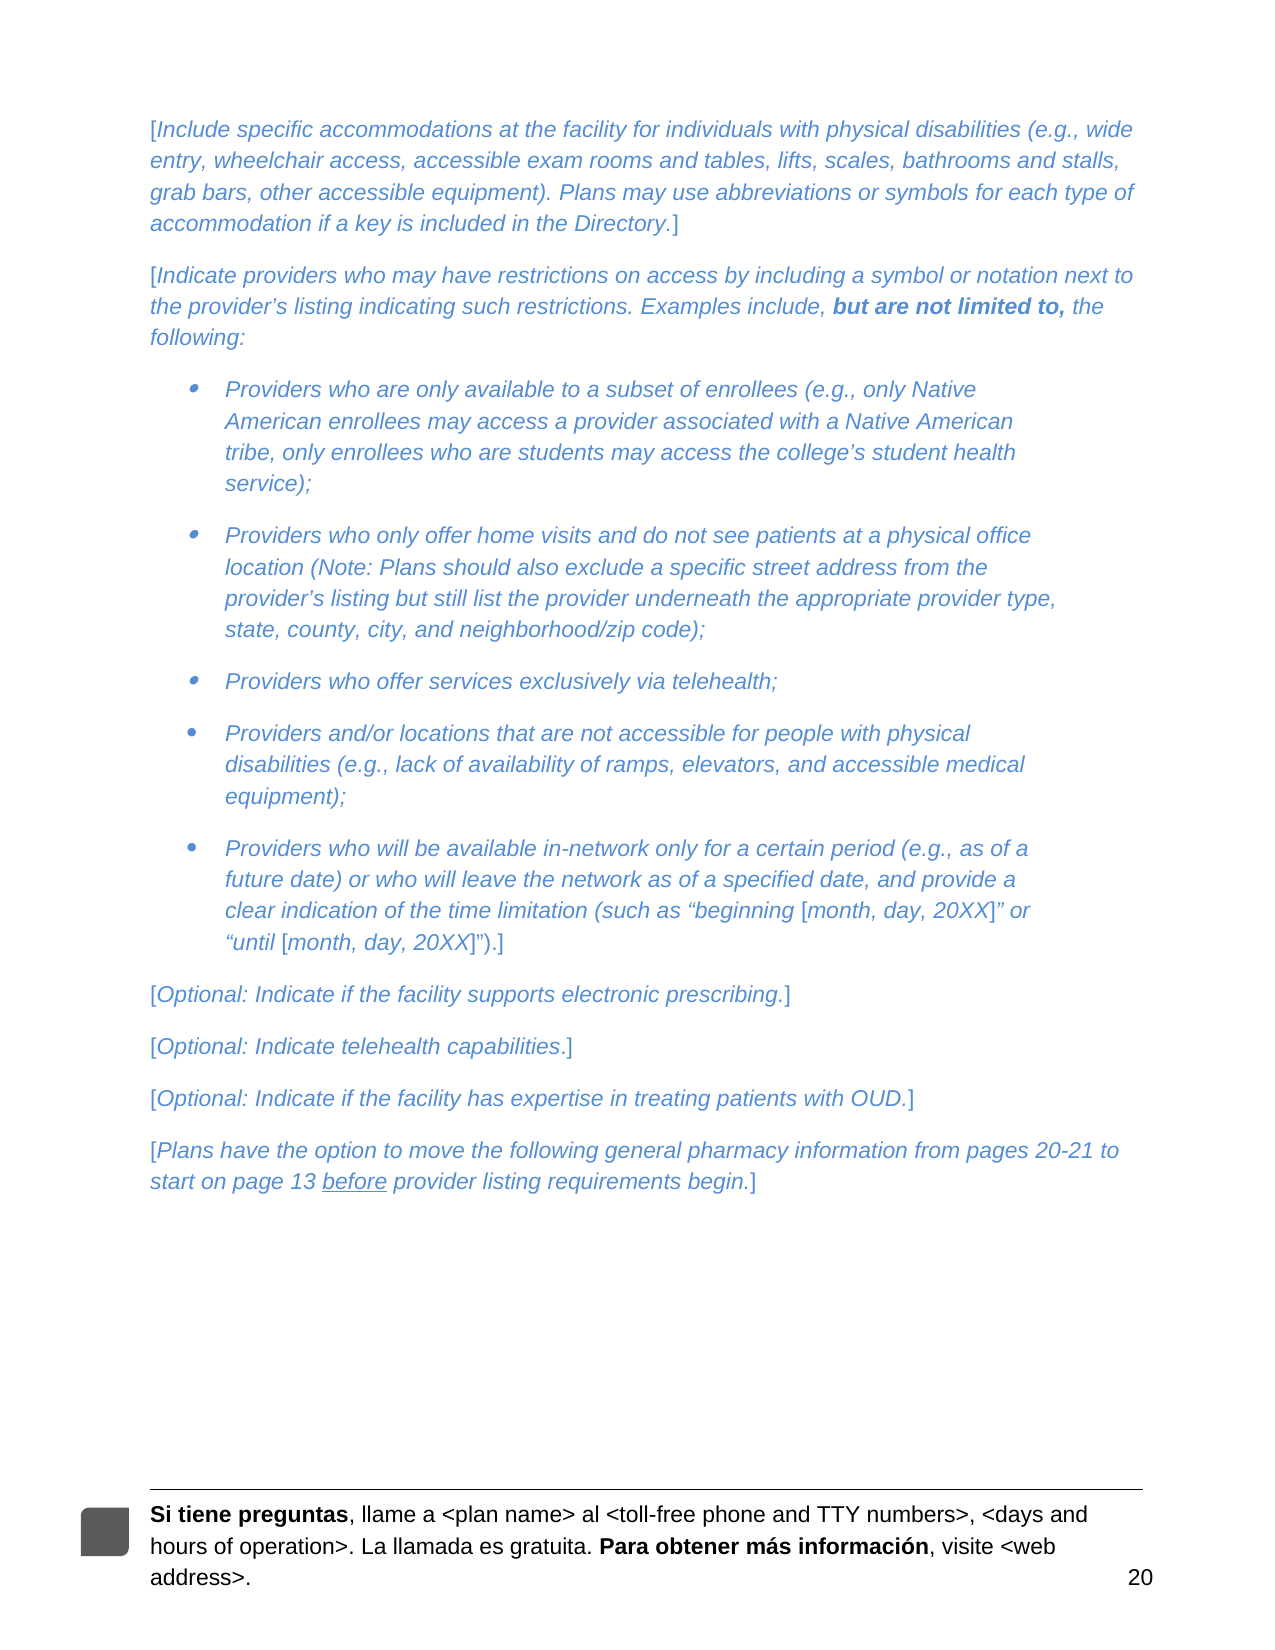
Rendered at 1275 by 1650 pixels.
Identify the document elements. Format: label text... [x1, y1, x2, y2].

text [Plans have the option to move the following general pharmacy information from pages 20-21 to start on page 13 before provider listing requirements begin.] [150, 1133, 1143, 1196]
text [Optional: Indicate telehealth capabilities.] [150, 1029, 1143, 1060]
list Providers who offer services exclusively via telehealth; [187, 664, 1068, 696]
text [Optional: Indicate if the facility supports electronic prescribing.] [150, 977, 1068, 1008]
text [Include specific accommodations at the facility for individuals with physical disabilities (e.g., wide entry, wheelchair access, accessible exam rooms and tables, lifts, scales, bathrooms and stalls, grab bars, other accessible equipment). Plans may use abbreviations or symbols for each type of accommodation if a key is included in the Directory.] [150, 112, 1143, 237]
list Providers who will be available in-network only for a certain period (e.g., as of a future date) or who will leave the network as of a specified date, and provide a clear indication of the time limitation (such as “beginning [month, day, 20XX]” or “until [month, day, 20XX]”).] [187, 831, 1068, 956]
list Providers and/or locations that are not accessible for people with physical disabilities (e.g., lack of availability of ramps, elevators, and accessible medical equipment); [187, 717, 1068, 810]
text [Optional: Indicate if the facility has expertise in treating patients with OUD.] [150, 1081, 1143, 1112]
text [Indicate providers who may have restrictions on access by including a symbol or notation next to the provider’s listing indicating such restrictions. Examples include, but are not limited to, the following: [150, 258, 1143, 352]
list Providers who only offer home visits and do not see patients at a physical office location (Note: Plans should also exclude a specific street address from the provider’s listing but still list the provider underneath the appropriate provider type, state, county, city, and neighborhood/zip code); [187, 519, 1068, 644]
list Providers who are only available to a subset of enrollees (e.g., only Native American enrollees may access a provider associated with a Native American tribe, only enrollees who are students may access the college’s student health service); [187, 373, 1068, 498]
